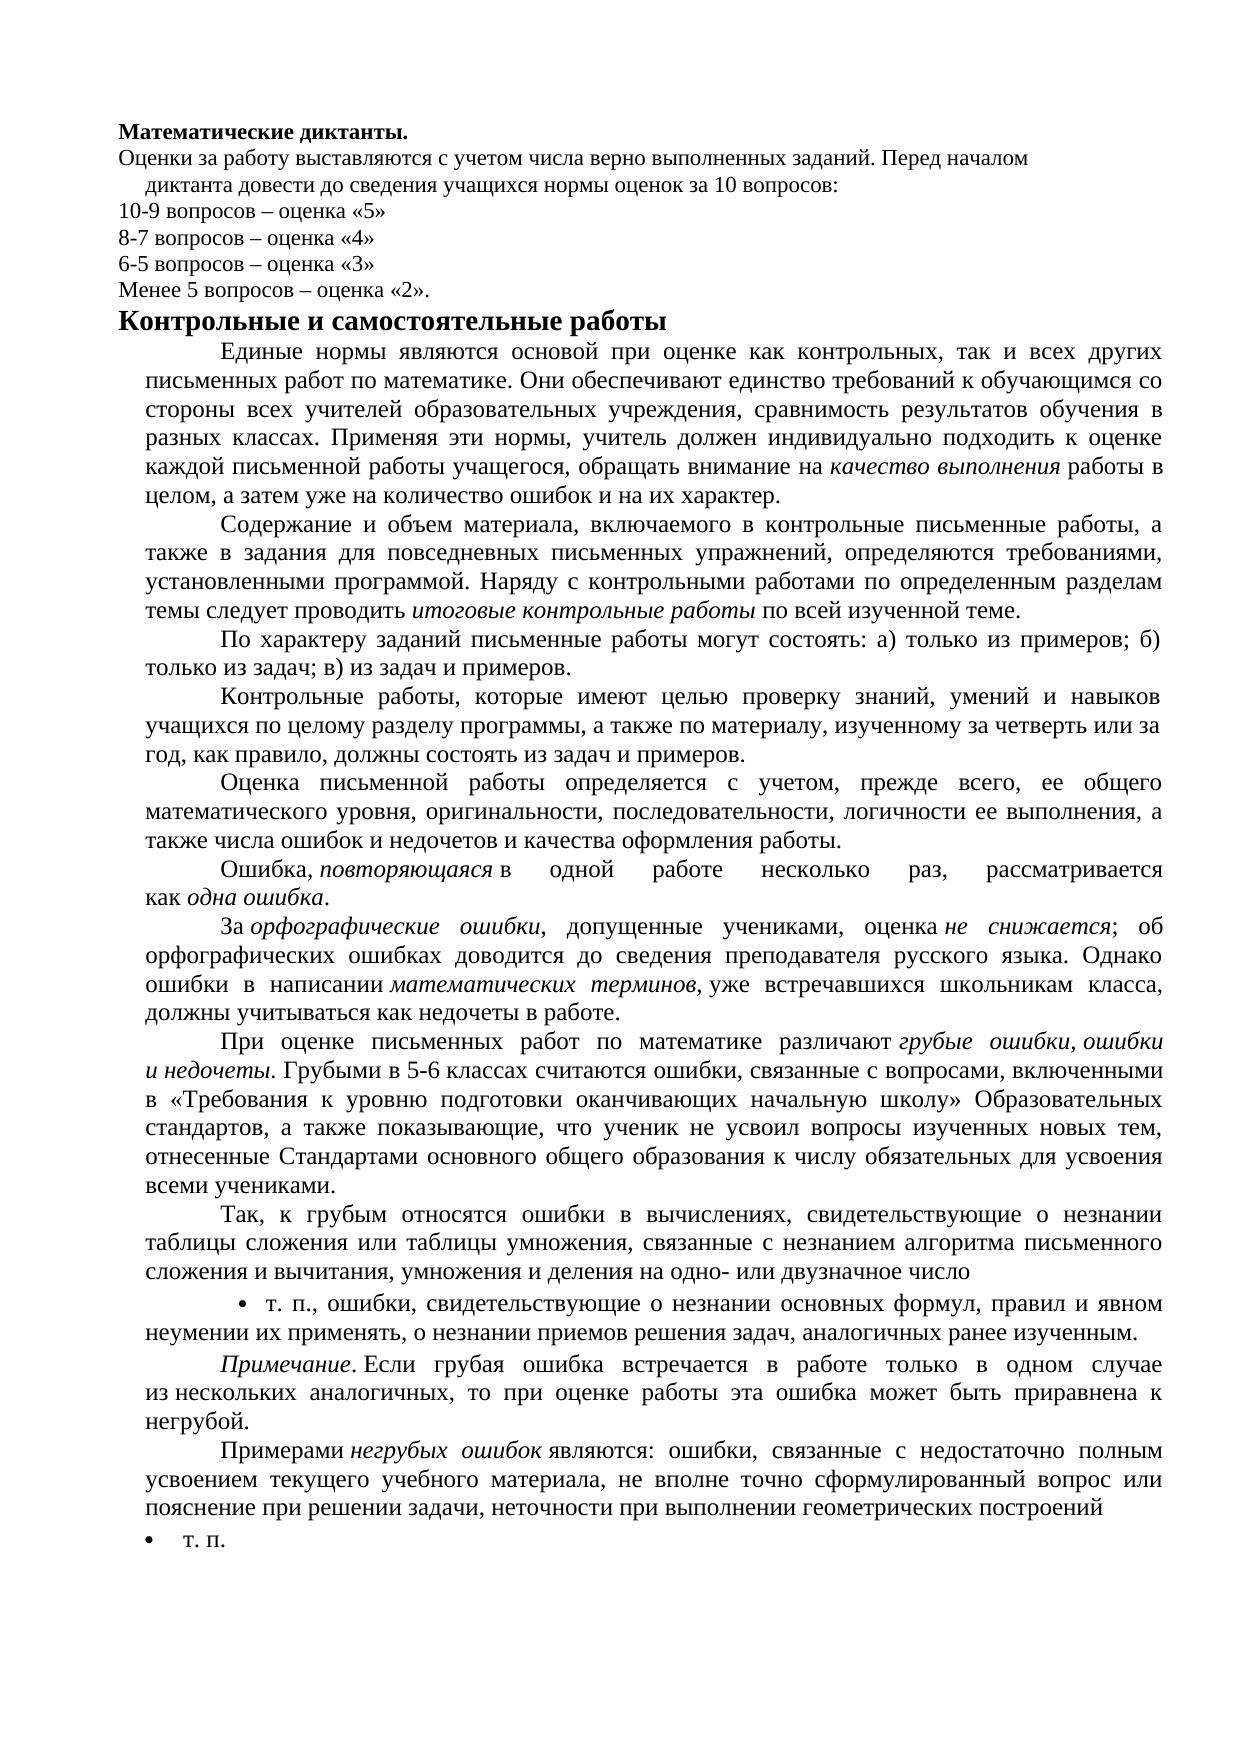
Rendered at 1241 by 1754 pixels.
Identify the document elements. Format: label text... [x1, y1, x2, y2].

text 10-9 вопросов – оценка «5» [118, 197, 1163, 223]
text Контрольные работы, которые имеют целью проверку знаний, умений и навыков учащихся по целому разделу программы, а также по материалу, изученному за четверть или за год, как правило, должны состоять из задач и примеров. [145, 681, 1161, 767]
text За орфографические ошибки, допущенные учениками, оценка не снижается; об орфографических ошибках доводится до сведения преподавателя русского языка. Однако ошибки в написании математических терминов, уже встречавшихся школьникам класса, должны учитываться как недочеты в работе. [145, 911, 1163, 1026]
text Оценки за работу выставляются с учетом числа верно выполненных заданий. Перед началом диктанта довести до сведения учащихся нормы оценок за 10 вопросов: [118, 144, 1101, 197]
text Оценка письменной работы определяется с учетом, прежде всего, ее общего математического уровня, оригинальности, последовательности, логичности ее выполнения, а также числа ошибок и недочетов и качества оформления работы. [145, 767, 1163, 854]
text Менее 5 вопросов – оценка «2». [118, 276, 1163, 303]
text При оценке письменных работ по математике различают грубые ошибки, ошибки и недочеты. Грубыми в 5-6 классах считаются ошибки, связанные с вопросами, включенными в «Требования к уровню подготовки оканчивающих начальную школу» Образовательных стандартов, а также показывающие, что ученик не усвоил вопросы изученных новых тем, отнесенные Стандартами основного общего образования к числу обязательных для усвоения всеми учениками. [145, 1026, 1163, 1199]
text Примечание. Если грубая ошибка встречается в работе только в одном случае из нескольких аналогичных, то при оценке работы эта ошибка может быть приравнена к негрубой. [145, 1349, 1163, 1435]
text 6-5 вопросов – оценка «3» [118, 250, 1163, 276]
text Содержание и объем материала, включаемого в контрольные письменные работы, а также в задания для повседневных письменных упражнений, определяются требованиями, установленными программой. Наряду с контрольными работами по определенным разделам темы следует проводить итоговые контрольные работы по всей изученной теме. [145, 509, 1163, 624]
list т. п. [145, 1524, 1163, 1553]
list т. п., ошибки, свидетельствующие о незнании основных формул, правил и явном неумении их применять, о незнании приемов решения задач, аналогичных ранее изученным. [145, 1288, 1163, 1346]
text Единые нормы являются основой при оценке как контрольных, так и всех других письменных работ по математике. Они обеспечивают единство требований к обучающимся со стороны всех учителей образовательных учреждения, сравнимость результатов обучения в разных классах. Применяя эти нормы, учитель должен индивидуально подходить к оценке каждой письменной работы учащегося, обращать внимание на качество выполнения работы в целом, а затем уже на количество ошибок и на их характер. [145, 336, 1163, 509]
text Ошибка, повторяющаяся в одной работе несколько раз, рассматривается как одна ошибка. [145, 854, 1163, 911]
text Так, к грубым относятся ошибки в вычислениях, свидетельствующие о незнании таблицы сложения или таблицы умножения, связанные с незнанием алгоритма письменного сложения и вычитания, умножения и деления на одно- или двузначное число [145, 1199, 1163, 1285]
text По характеру заданий письменные работы могут состоять: а) только из примеров; б) только из задач; в) из задач и примеров. [145, 624, 1161, 681]
text Контрольные и самостоятельные работы [118, 303, 1163, 336]
text 8-7 вопросов – оценка «4» [118, 223, 1163, 250]
text Примерами негрубых ошибок являются: ошибки, связанные с недостаточно полным усвоением текущего учебного материала, не вполне точно сформулированный вопрос или пояснение при решении задачи, неточности при выполнении геометрических построений [145, 1435, 1163, 1521]
text Математические диктанты. [118, 118, 1163, 144]
